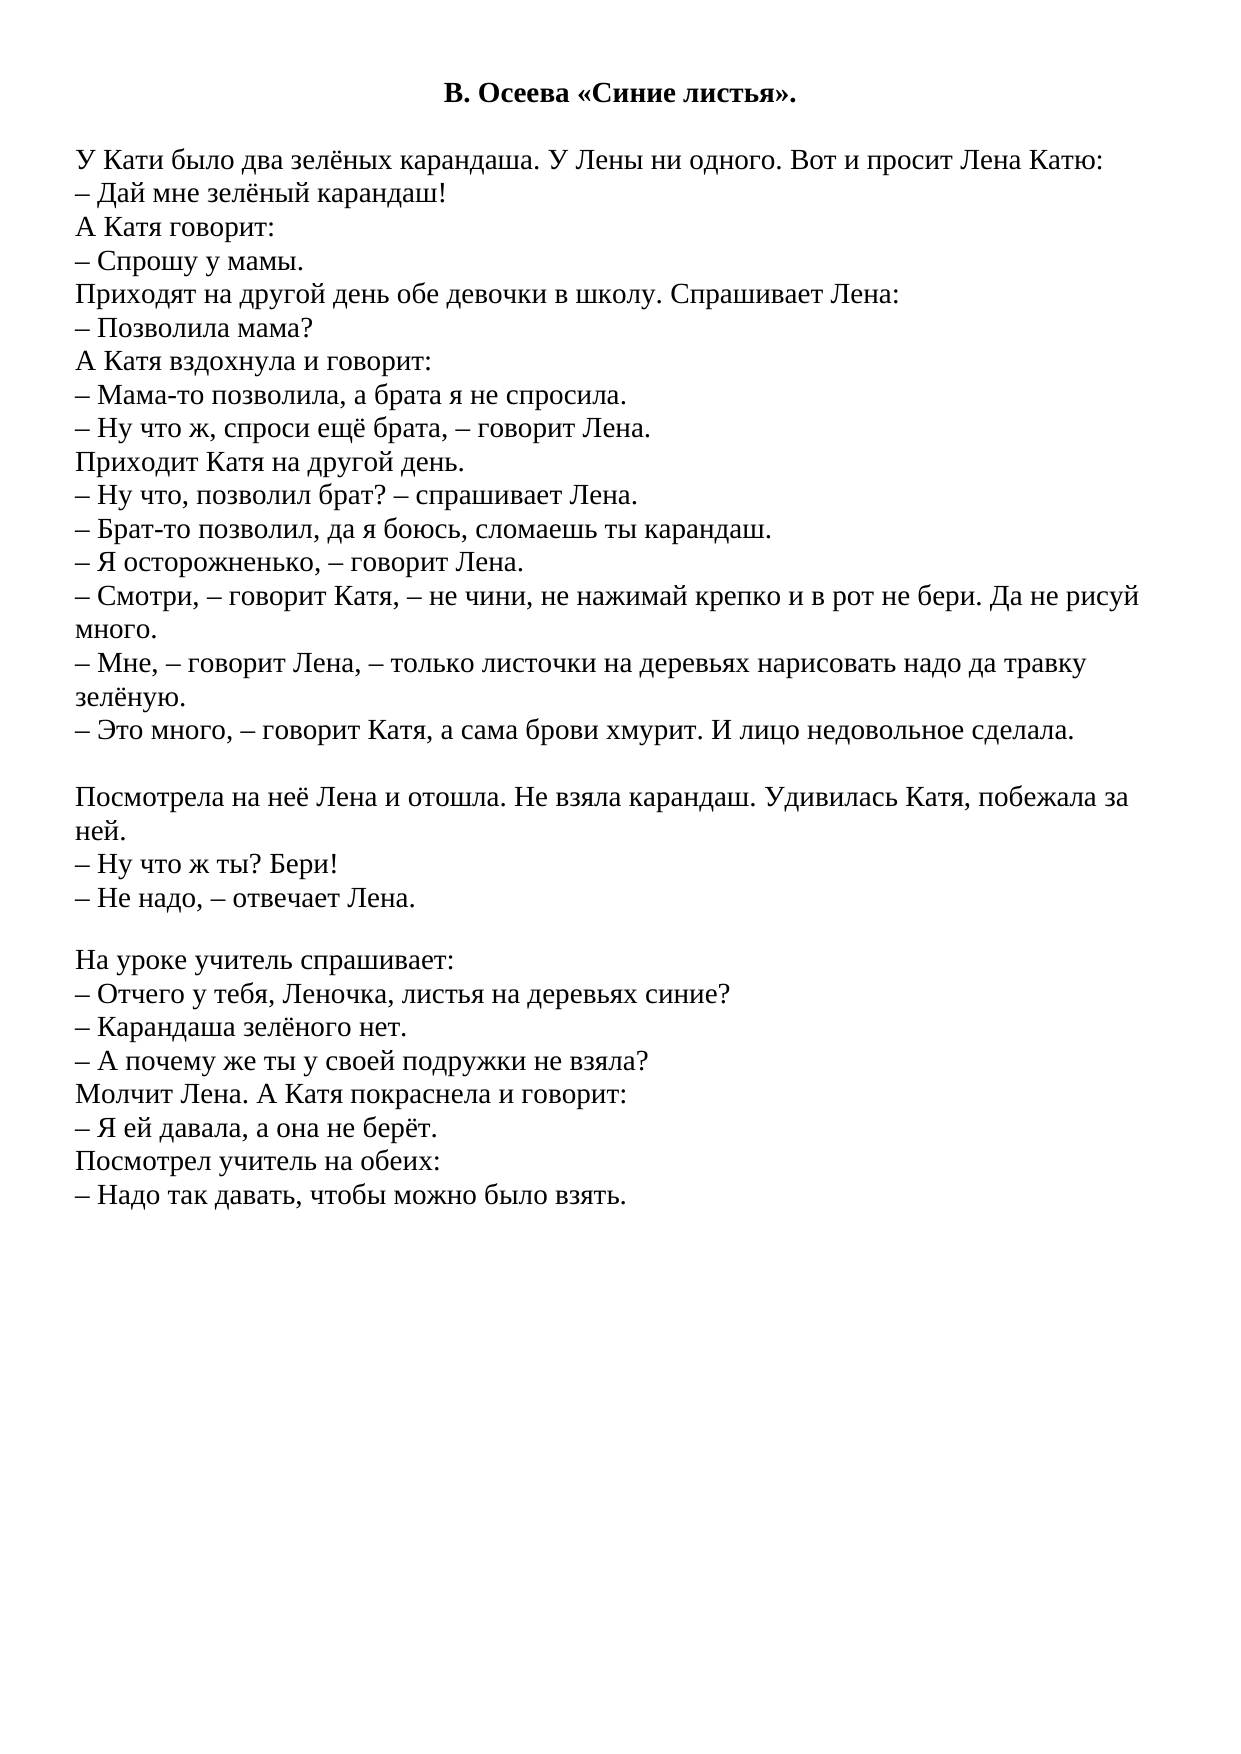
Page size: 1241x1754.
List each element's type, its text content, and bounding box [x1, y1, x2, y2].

text А Катя говорит: – Спрошу у мамы. Приходят на другой день обе девочки в школу. Спрашивает Лена: – Позволила мама? А Катя вздохнула и говорит: – Мама-то позволила, а брата я не спросила. – Ну что ж, спроси ещё брата, – говорит Лена. Приходит Катя на другой день. – Ну что, позволил брат? – спрашивает Лена. – Брат-то позволил, да я боюсь, сломаешь ты карандаш. – Я осторожненько, – говорит Лена. – Смотри, – говорит Катя, – не чини, не нажимай крепко и в рот не бери. Да не рисуй много. – Мне, – говорит Лена, – только листочки на деревьях нарисовать надо да травку зелёную. – Это много, – говорит Катя, а сама брови хмурит. И лицо недовольное сделала. [75, 209, 1165, 746]
text В. Осеева «Синие листья». [75, 75, 1165, 108]
text На уроке учитель спрашивает: – Отчего у тебя, Леночка, листья на деревьях синие? – Карандаша зелёного нет. – А почему же ты у своей подружки не взяла? Молчит Лена. А Катя покраснела и говорит: – Я ей давала, а она не берёт. Посмотрел учитель на обеих: – Надо так давать, чтобы можно было взять. [75, 942, 1165, 1211]
text Посмотрела на неё Лена и отошла. Не взяла карандаш. Удивилась Катя, побежала за ней. – Ну что ж ты? Бери! – Не надо, – отвечает Лена. [75, 746, 1165, 942]
text У Кати было два зелёных карандаша. У Лены ни одного. Вот и просит Лена Катю: – Дай мне зелёный карандаш! [75, 142, 1165, 209]
